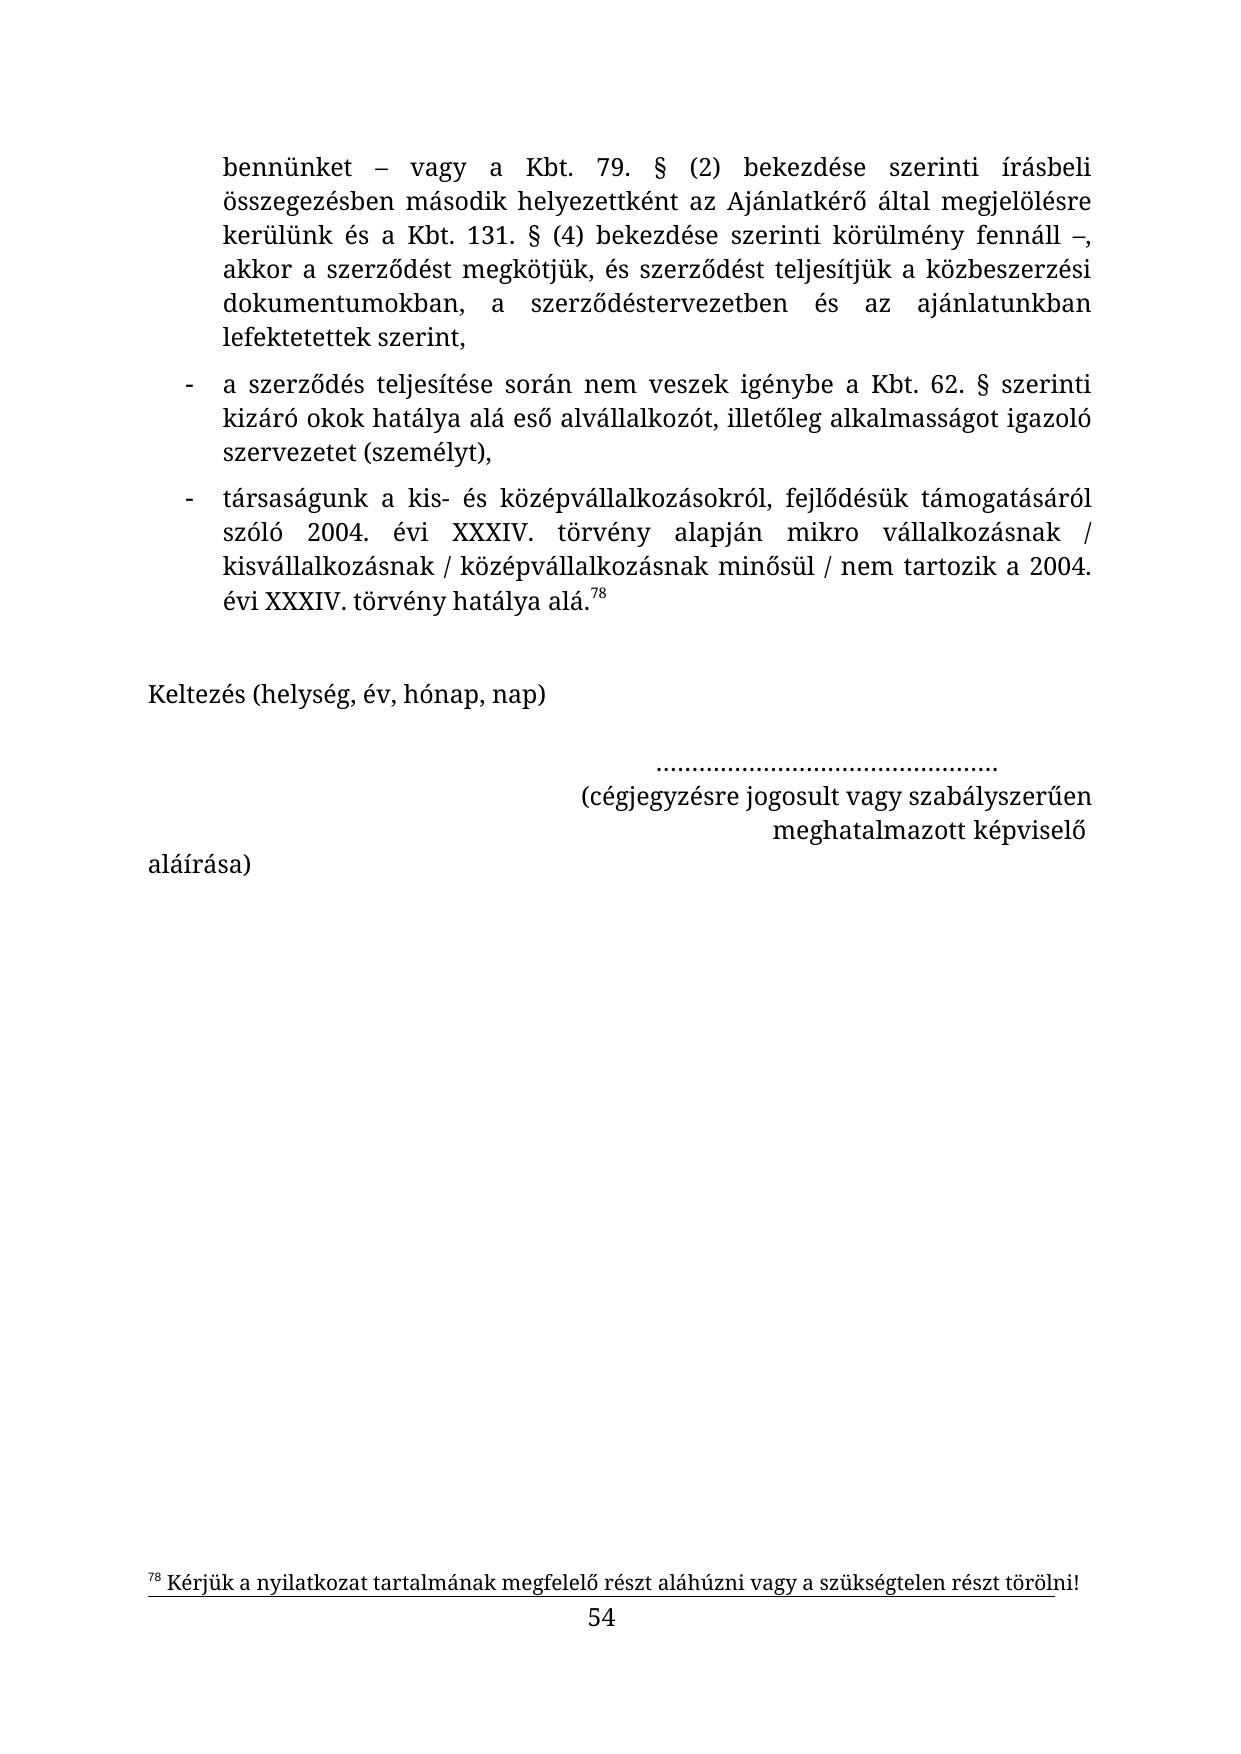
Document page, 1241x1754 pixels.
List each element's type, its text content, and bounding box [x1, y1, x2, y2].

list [185, 149, 1092, 354]
text ………………………………………… [148, 744, 1092, 778]
text meghatalmazott képviselő aláírása) [148, 812, 1092, 881]
text Keltezés (helység, év, hónap, nap) [148, 676, 1092, 710]
list társaságunk a kis- és középvállalkozásokról, fejlődésük támogatásáról szóló 2004. évi XXXIV. törvény alapján mikro vállalkozásnak / kisvállalkozásnak / középvállalkozásnak minősül / nem tartozik a 2004. évi XXXIV. törvény hatálya alá. [185, 481, 1092, 617]
list a szerződés teljesítése során nem veszek igénybe a Kbt. 62. § szerinti kizáró okok hatálya alá eső alvállalkozót, illetőleg alkalmasságot igazoló szervezetet (személyt), [185, 366, 1092, 468]
text (cégjegyzésre jogosult vagy szabályszerűen [148, 778, 1092, 812]
